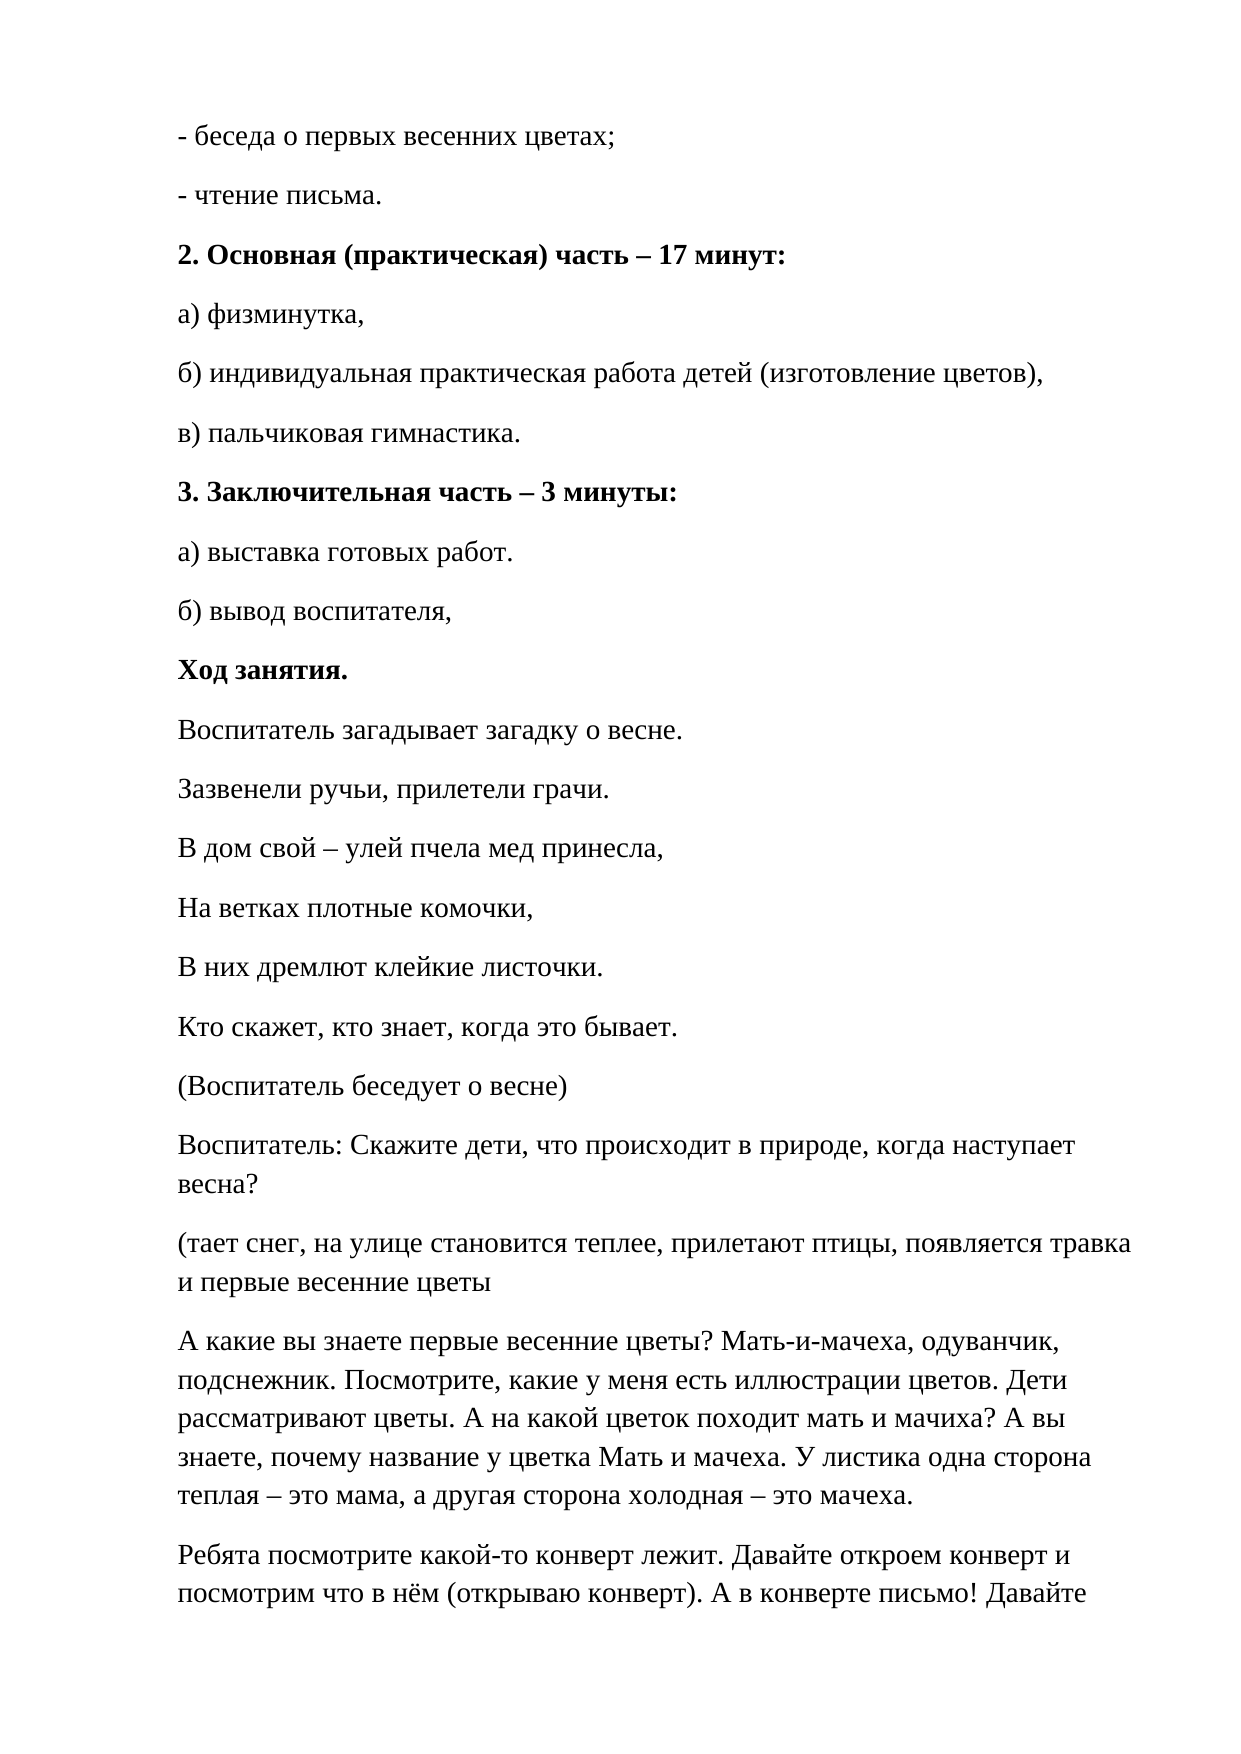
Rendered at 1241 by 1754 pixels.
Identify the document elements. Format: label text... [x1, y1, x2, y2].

text Ход занятия. [177, 652, 1152, 686]
text В них дремлют клейкие листочки. [177, 949, 1152, 983]
text Воспитатель: Скажите дети, что происходит в природе, когда наступает весна? [177, 1127, 1152, 1199]
text А какие вы знаете первые весенние цветы? Мать-и-мачеха, одуванчик, подснежник. Посмотрите, какие у меня есть иллюстрации цветов. Дети рассматривают цветы. А на какой цветок походит мать и мачиха? А вы знаете, почему название у цветка Мать и мачеха. У листика одна сторона теплая – это мама, а другая сторона холодная – это мачеха. [177, 1323, 1152, 1511]
text б) индивидуальная практическая работа детей (изготовление цветов), [177, 356, 1152, 389]
text 2. Основная (практическая) часть – 17 минут: [177, 237, 1152, 270]
text Воспитатель загадывает загадку о весне. [177, 712, 1152, 745]
text 3. Заключительная часть – 3 минуты: [177, 474, 1152, 508]
text (тает снег, на улице становится теплее, прилетают птицы, появляется травка и первые весенние цветы [177, 1225, 1152, 1297]
text а) физминутка, [177, 296, 1152, 330]
text - чтение письма. [177, 177, 1152, 211]
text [177, 1537, 1152, 1609]
text На ветках плотные комочки, [177, 890, 1152, 923]
text в) пальчиковая гимнастика. [177, 415, 1152, 448]
text а) выставка готовых работ. [177, 534, 1152, 567]
text (Воспитатель беседует о весне) [177, 1068, 1152, 1102]
text Кто скажет, кто знает, когда это бывает. [177, 1009, 1152, 1042]
text В дом свой – улей пчела мед принесла, [177, 831, 1152, 864]
text - беседа о первых весенних цветах; [177, 118, 1152, 152]
text б) вывод воспитателя, [177, 593, 1152, 627]
text Зазвенели ручьи, прилетели грачи. [177, 771, 1152, 805]
